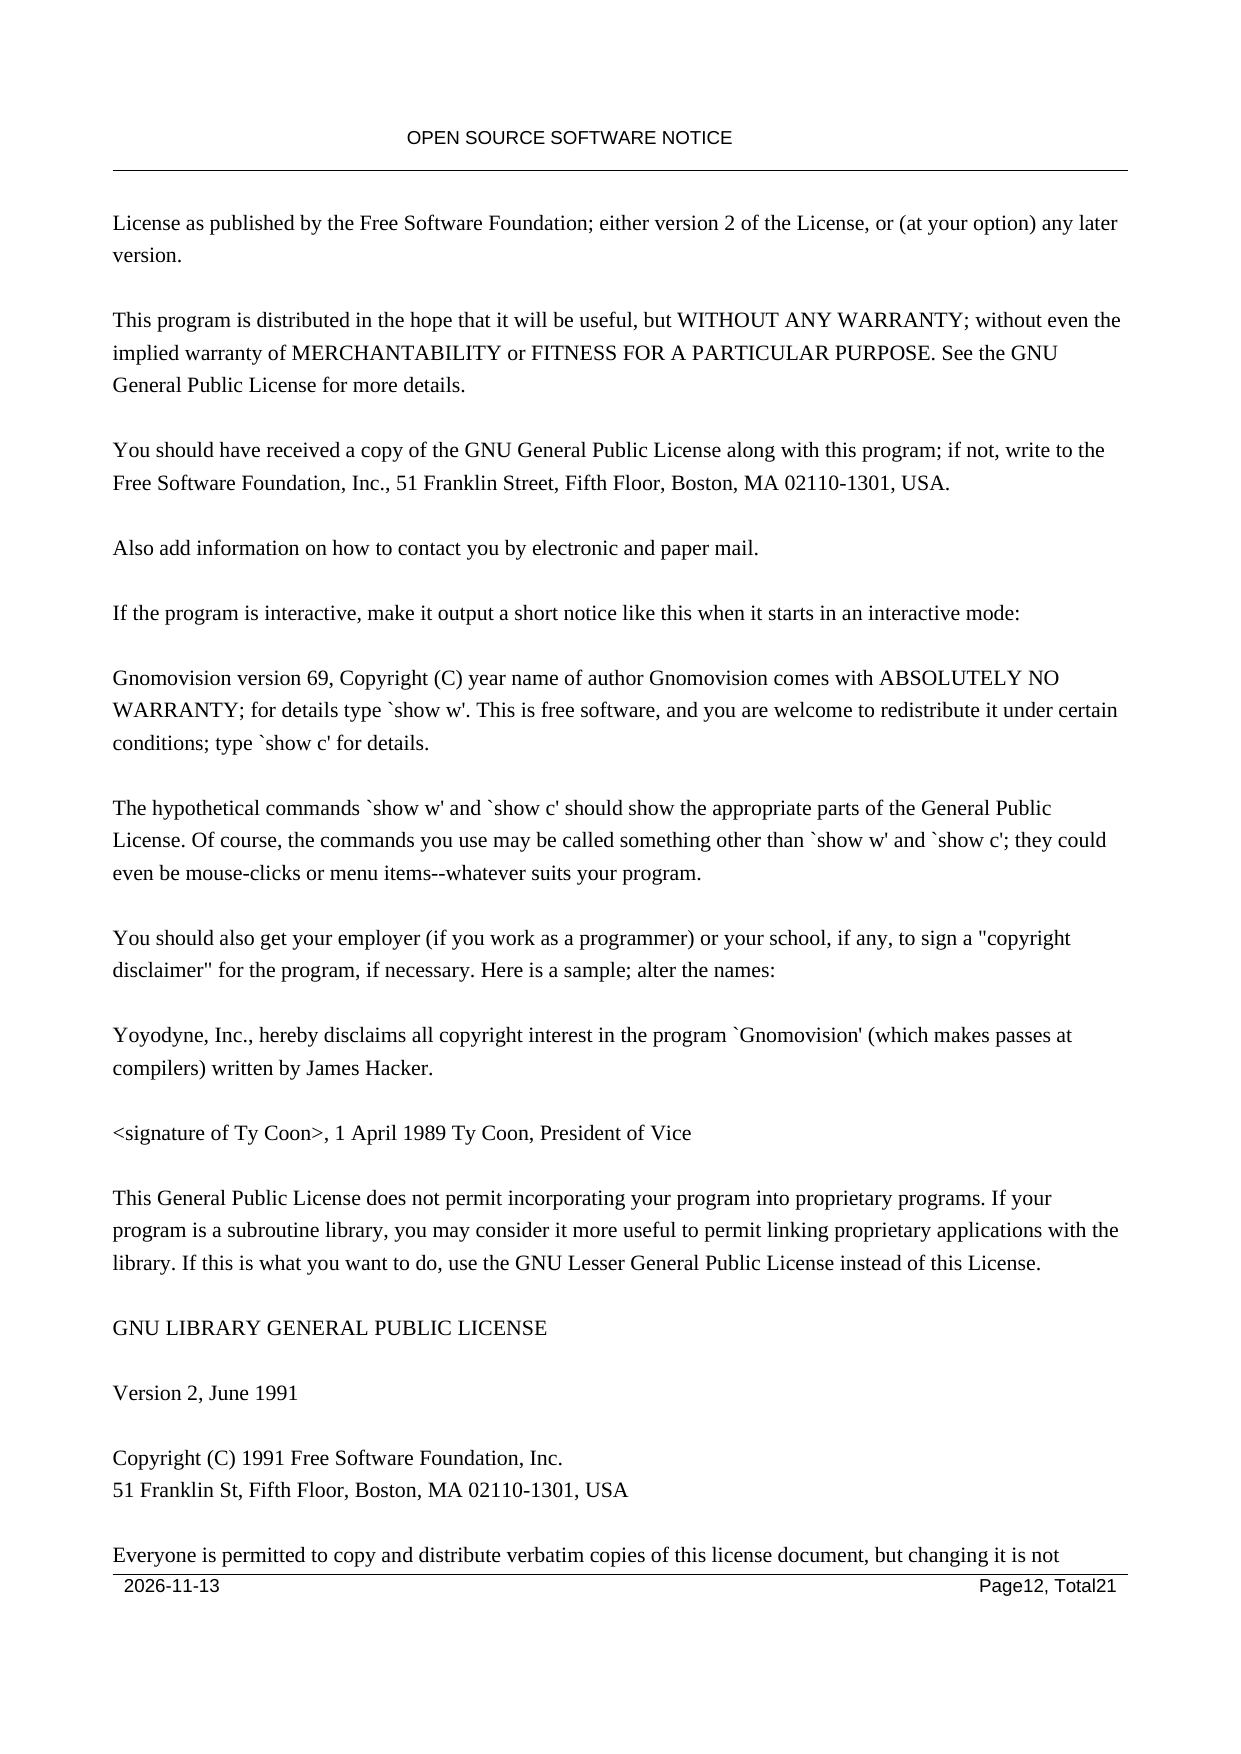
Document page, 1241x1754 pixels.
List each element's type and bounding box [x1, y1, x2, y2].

text [112, 206, 1128, 1571]
